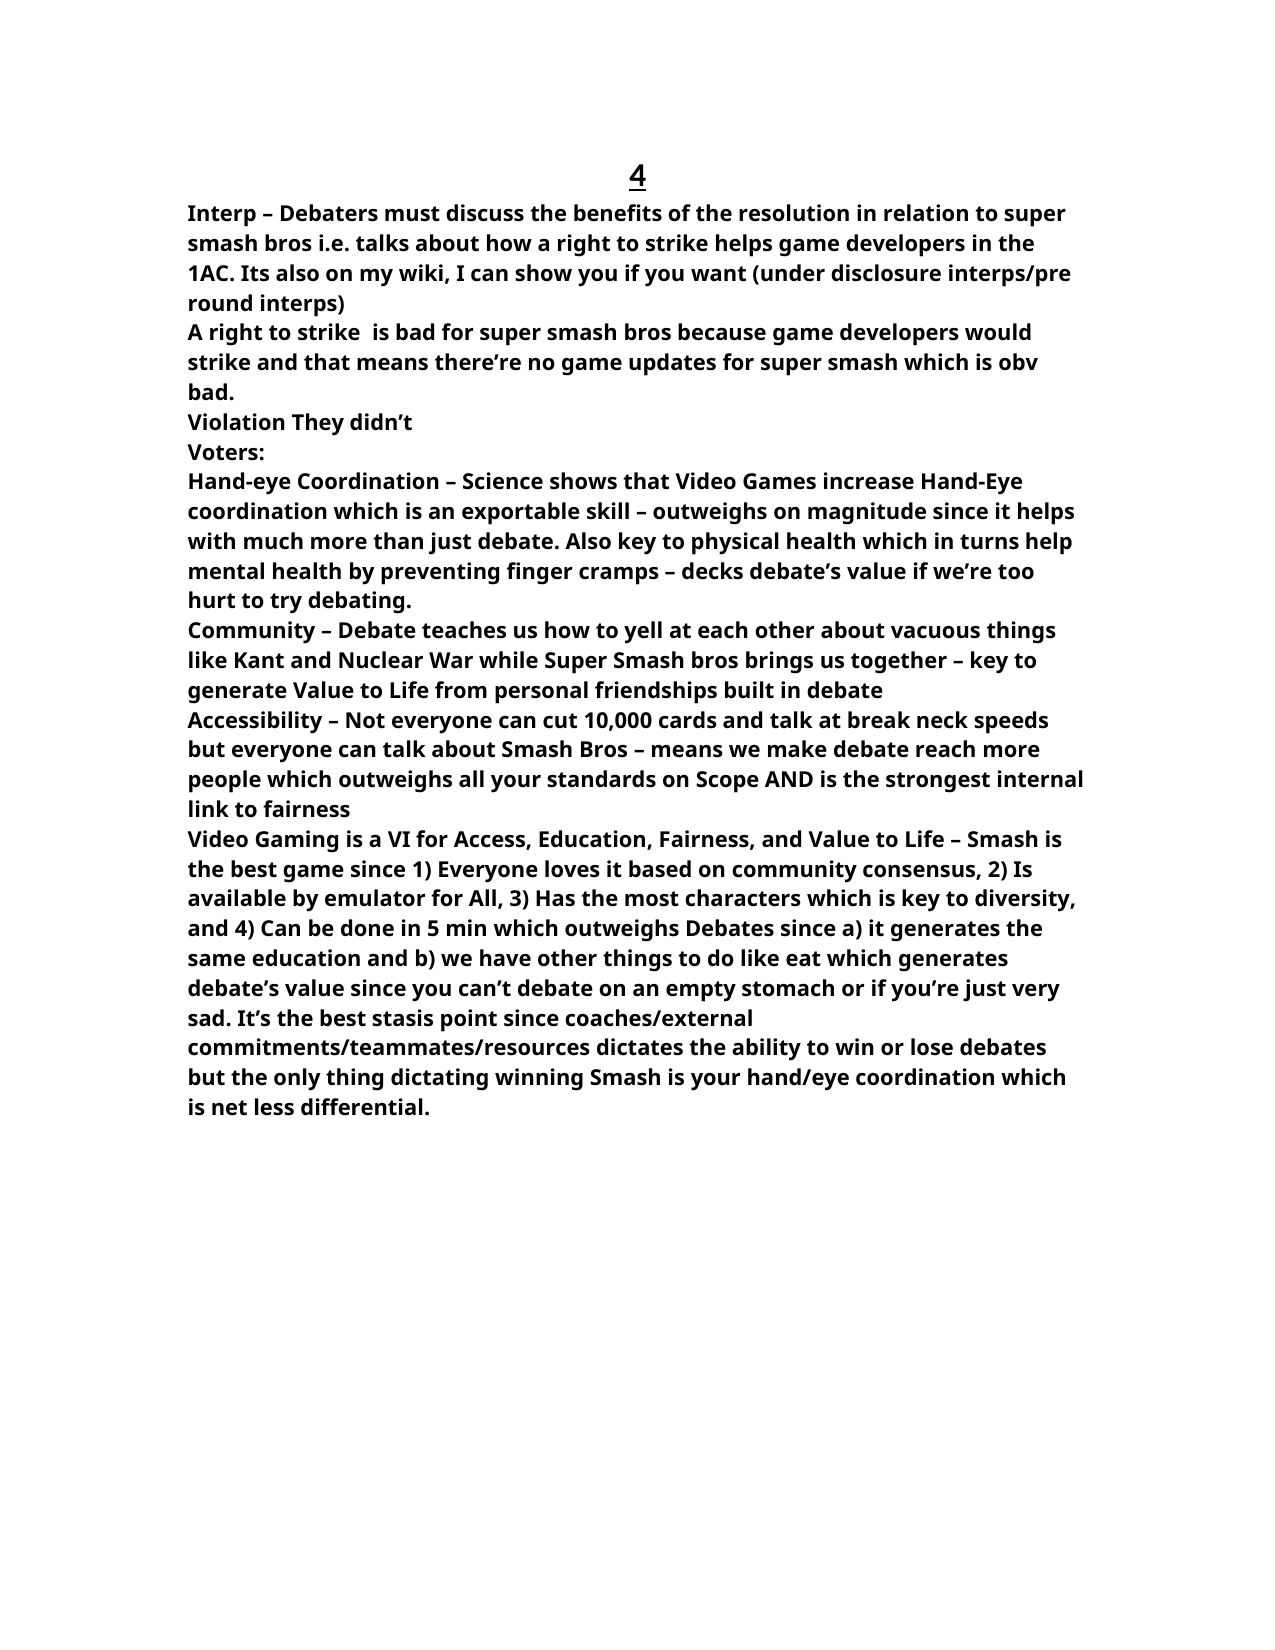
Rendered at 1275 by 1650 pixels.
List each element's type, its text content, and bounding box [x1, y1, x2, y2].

subtitle Interp – Debaters must discuss the benefits of the resolution in relation to super smash bros i.e. talks about how a right to strike helps game developers in the 1AC. Its also on my wiki, I can show you if you want (under disclosure interps/pre round interps) [187, 198, 1087, 317]
subtitle Voters: [187, 436, 1087, 466]
subtitle Video Gaming is a VI for Access, Education, Fairness, and Value to Life – Smash is the best game since 1) Everyone loves it based on community consensus, 2) Is available by emulator for All, 3) Has the most characters which is key to diversity, and 4) Can be done in 5 min which outweighs Debates since a) it generates the same education and b) we have other things to do like eat which generates debate’s value since you can’t debate on an empty stomach or if you’re just very sad. It’s the best stasis point since coaches/external commitments/teammates/resources dictates the ability to win or lose debates but the only thing dictating winning Smash is your hand/eye coordination which is net less differential. [187, 824, 1087, 1122]
subtitle A right to strike is bad for super smash bros because game developers would strike and that means there’re no game updates for super smash which is obv bad. [187, 317, 1087, 407]
subtitle 4 [187, 154, 1087, 195]
subtitle Community – Debate teaches us how to yell at each other about vacuous things like Kant and Nuclear War while Super Smash bros brings us together – key to generate Value to Life from personal friendships built in debate [187, 615, 1087, 704]
subtitle Hand-eye Coordination – Science shows that Video Games increase Hand-Eye coordination which is an exportable skill – outweighs on magnitude since it helps with much more than just debate. Also key to physical health which in turns help mental health by preventing finger cramps – decks debate’s value if we’re too hurt to try debating. [187, 466, 1087, 615]
subtitle Violation They didn’t [187, 407, 1087, 436]
subtitle Accessibility – Not everyone can cut 10,000 cards and talk at break neck speeds but everyone can talk about Smash Bros – means we make debate reach more people which outweighs all your standards on Scope AND is the strongest internal link to fairness [187, 704, 1087, 824]
